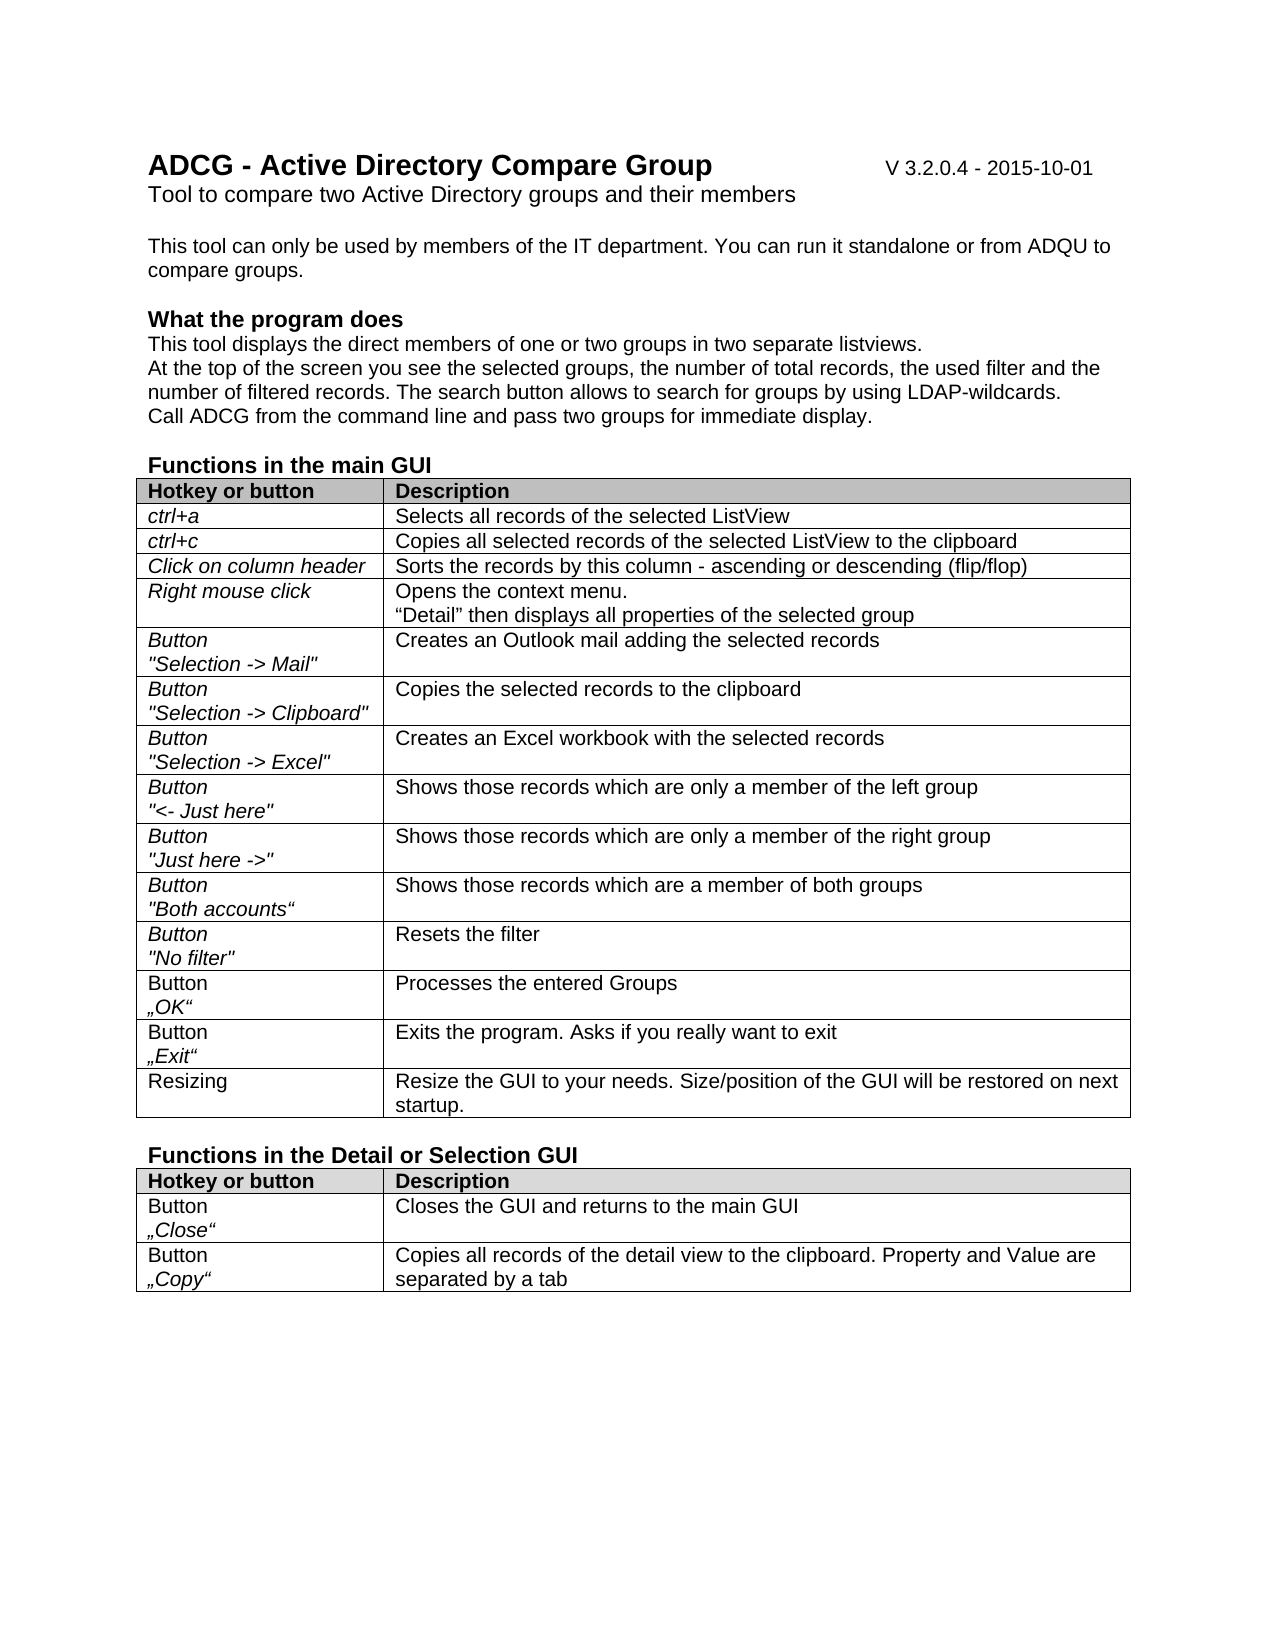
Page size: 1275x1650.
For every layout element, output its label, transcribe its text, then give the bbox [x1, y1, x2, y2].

table_cell Resize the GUI to your needs. Size/position of the GUI will be restored on next startup. [384, 1069, 1130, 1117]
table_cell Right mouse click [137, 579, 383, 627]
table_cell Processes the entered Groups [384, 971, 1130, 1019]
table_cell Copies the selected records to the clipboard [384, 677, 1130, 725]
table_cell Creates an Excel workbook with the selected records [384, 726, 1130, 774]
text This tool displays the direct members of one or two groups in two separate listviews. [148, 332, 1127, 356]
table_cell Creates an Outlook mail adding the selected records [384, 628, 1130, 676]
table_cell Button "No filter" [137, 922, 383, 970]
table_cell Copies all records of the detail view to the clipboard. Property and Value are separated by a tab [384, 1243, 1130, 1291]
table_header Hotkey or button [137, 479, 383, 503]
table_cell Exits the program. Asks if you really want to exit [384, 1020, 1130, 1068]
table_cell Resizing [137, 1069, 383, 1117]
text Functions in the Detail or Selection GUI [148, 1142, 1127, 1168]
table_cell Shows those records which are a member of both groups [384, 873, 1130, 921]
text Functions in the main GUI [148, 452, 1127, 478]
table_cell Selects all records of the selected ListView [384, 504, 1130, 528]
table_cell Shows those records which are only a member of the right group [384, 824, 1130, 872]
table_header Description [384, 479, 1130, 503]
text What the program does [148, 306, 1127, 332]
table_cell Button "Both accounts“ [137, 873, 383, 921]
table_cell Copies all selected records of the selected ListView to the clipboard [384, 529, 1130, 553]
table_cell Button "<- Just here" [137, 775, 383, 823]
text This tool can only be used by members of the IT department. You can run it standalone or from ADQU to compare groups. [148, 234, 1127, 282]
table_cell Button "Just here ->" [137, 824, 383, 872]
table_cell Button "Selection -> Mail" [137, 628, 383, 676]
text ADCG - Active Directory Compare Group V 3.2.0.4 - 2015-10-01 [148, 148, 1127, 181]
table_cell ctrl+c [137, 529, 383, 553]
table_cell Shows those records which are only a member of the left group [384, 775, 1130, 823]
table_cell ctrl+a [137, 504, 383, 528]
table_cell Button „Copy“ [137, 1243, 383, 1291]
table_header Description [384, 1169, 1130, 1193]
text Tool to compare two Active Directory groups and their members [148, 181, 1127, 207]
table_cell Button „Close“ [137, 1194, 383, 1242]
table_cell Closes the GUI and returns to the main GUI [384, 1194, 1130, 1242]
table_cell Opens the context menu. “Detail” then displays all properties of the selected group [384, 579, 1130, 627]
table_cell Button „Exit“ [137, 1020, 383, 1068]
table_cell Click on column header [137, 554, 383, 578]
table_cell Button „OK“ [137, 971, 383, 1019]
table_header Hotkey or button [137, 1169, 383, 1193]
table_cell Resets the filter [384, 922, 1130, 970]
table_cell Button "Selection -> Excel" [137, 726, 383, 774]
text At the top of the screen you see the selected groups, the number of total records, the used filter and the number of filtered records. The search button allows to search for groups by using LDAP-wildcards. Call ADCG from the command line and pass two groups for immediate display. [148, 356, 1127, 428]
table_cell Sorts the records by this column - ascending or descending (flip/flop) [384, 554, 1130, 578]
table_cell Button "Selection -> Clipboard" [137, 677, 383, 725]
